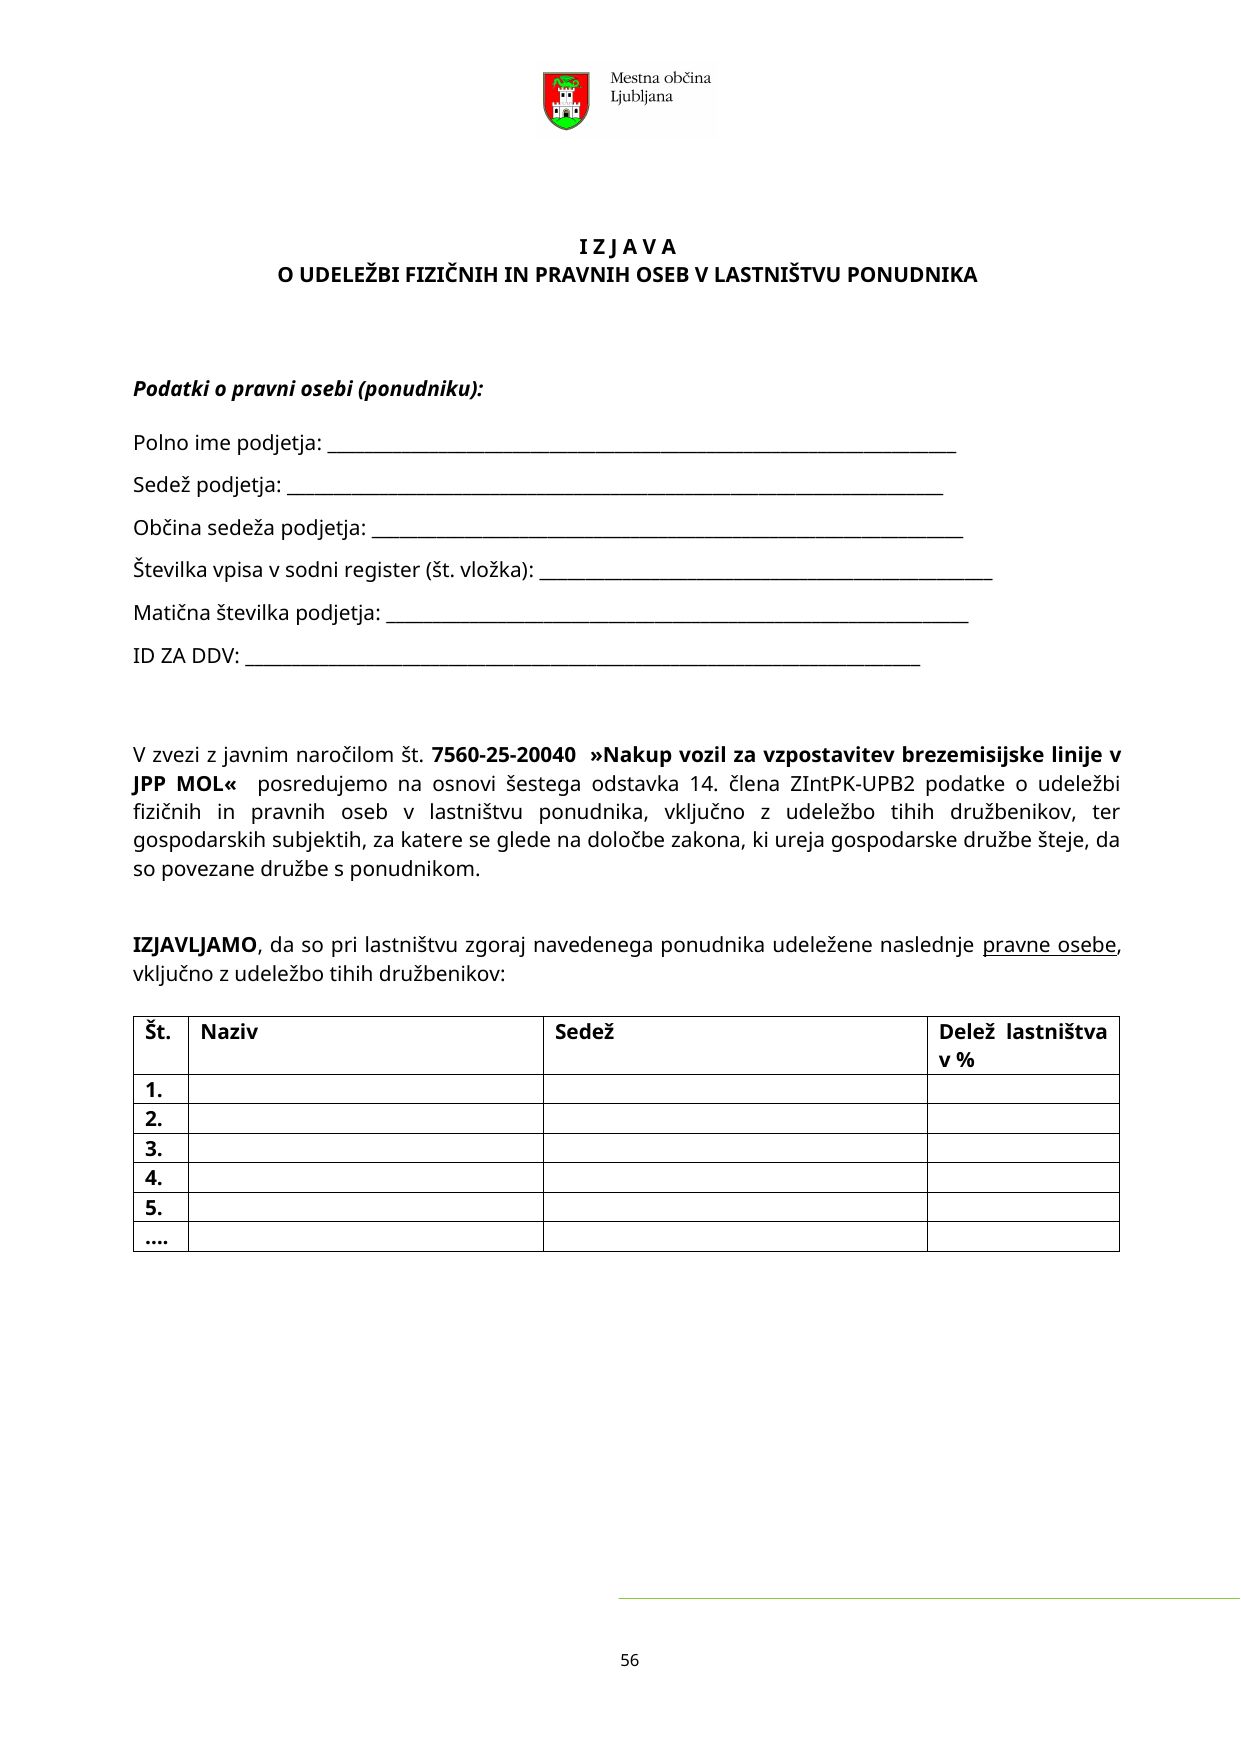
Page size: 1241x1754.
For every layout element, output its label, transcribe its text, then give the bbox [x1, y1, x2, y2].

text Sedež podjetja: _______________________________________________________________________ [133, 470, 1122, 499]
table_cell [928, 1134, 1119, 1162]
table_cell [189, 1104, 543, 1133]
text V zvezi z javnim naročilom št. 7560-25-20040 »Nakup vozil za vzpostavitev brezemisijske linije v JPP MOL« posredujemo na osnovi šestega odstavka 14. člena ZIntPK-UPB2 podatke o udeležbi fizičnih in pravnih oseb v lastništvu ponudnika, vključno z udeležbo tihih družbenikov, ter gospodarskih subjektih, za katere se glede na določbe zakona, ki ureja gospodarske družbe šteje, da so povezane družbe s ponudnikom. [133, 740, 1122, 882]
table_header Naziv [189, 1017, 543, 1074]
table_cell 1. [134, 1075, 188, 1103]
text Številka vpisa v sodni register (št. vložka): _________________________________________________ [133, 556, 1122, 584]
text I Z J A V A [133, 232, 1122, 261]
text ID ZA DDV: _________________________________________________________________________ [133, 641, 1122, 669]
table_cell [189, 1222, 543, 1251]
text Matična številka podjetja: _______________________________________________________________ [133, 598, 1122, 627]
table_cell [189, 1075, 543, 1103]
text Občina sedeža podjetja: ________________________________________________________________ [133, 513, 1122, 541]
table_cell [544, 1193, 927, 1221]
table_header Sedež [544, 1017, 927, 1074]
text O UDELEŽBI FIZIČNIH IN PRAVNIH OSEB V LASTNIŠTVU PONUDNIKA [133, 261, 1122, 289]
table_header Delež lastništva v % [928, 1017, 1119, 1074]
table_cell [928, 1163, 1119, 1192]
table_cell [928, 1104, 1119, 1133]
table_cell …. [134, 1222, 188, 1251]
text IZJAVLJAMO, da so pri lastništvu zgoraj navedenega ponudnika udeležene naslednje pravne osebe, vključno z udeležbo tihih družbenikov: [133, 931, 1122, 987]
table_cell [928, 1193, 1119, 1221]
table_cell [928, 1222, 1119, 1251]
table_cell [189, 1163, 543, 1192]
table_cell [544, 1104, 927, 1133]
picture [536, 59, 719, 139]
table_cell [544, 1222, 927, 1251]
table_cell [544, 1075, 927, 1103]
table_cell 4. [134, 1163, 188, 1192]
table_cell [544, 1134, 927, 1162]
table_cell [544, 1163, 927, 1192]
table_cell 5. [134, 1193, 188, 1221]
table_cell [189, 1193, 543, 1221]
table_header Št. [134, 1017, 188, 1074]
text Polno ime podjetja: ____________________________________________________________________ [133, 428, 1122, 456]
table_cell [189, 1134, 543, 1162]
table_cell 2. [134, 1104, 188, 1133]
text Podatki o pravni osebi (ponudniku): [133, 374, 1122, 403]
table_cell 3. [134, 1134, 188, 1162]
table_cell [928, 1075, 1119, 1103]
